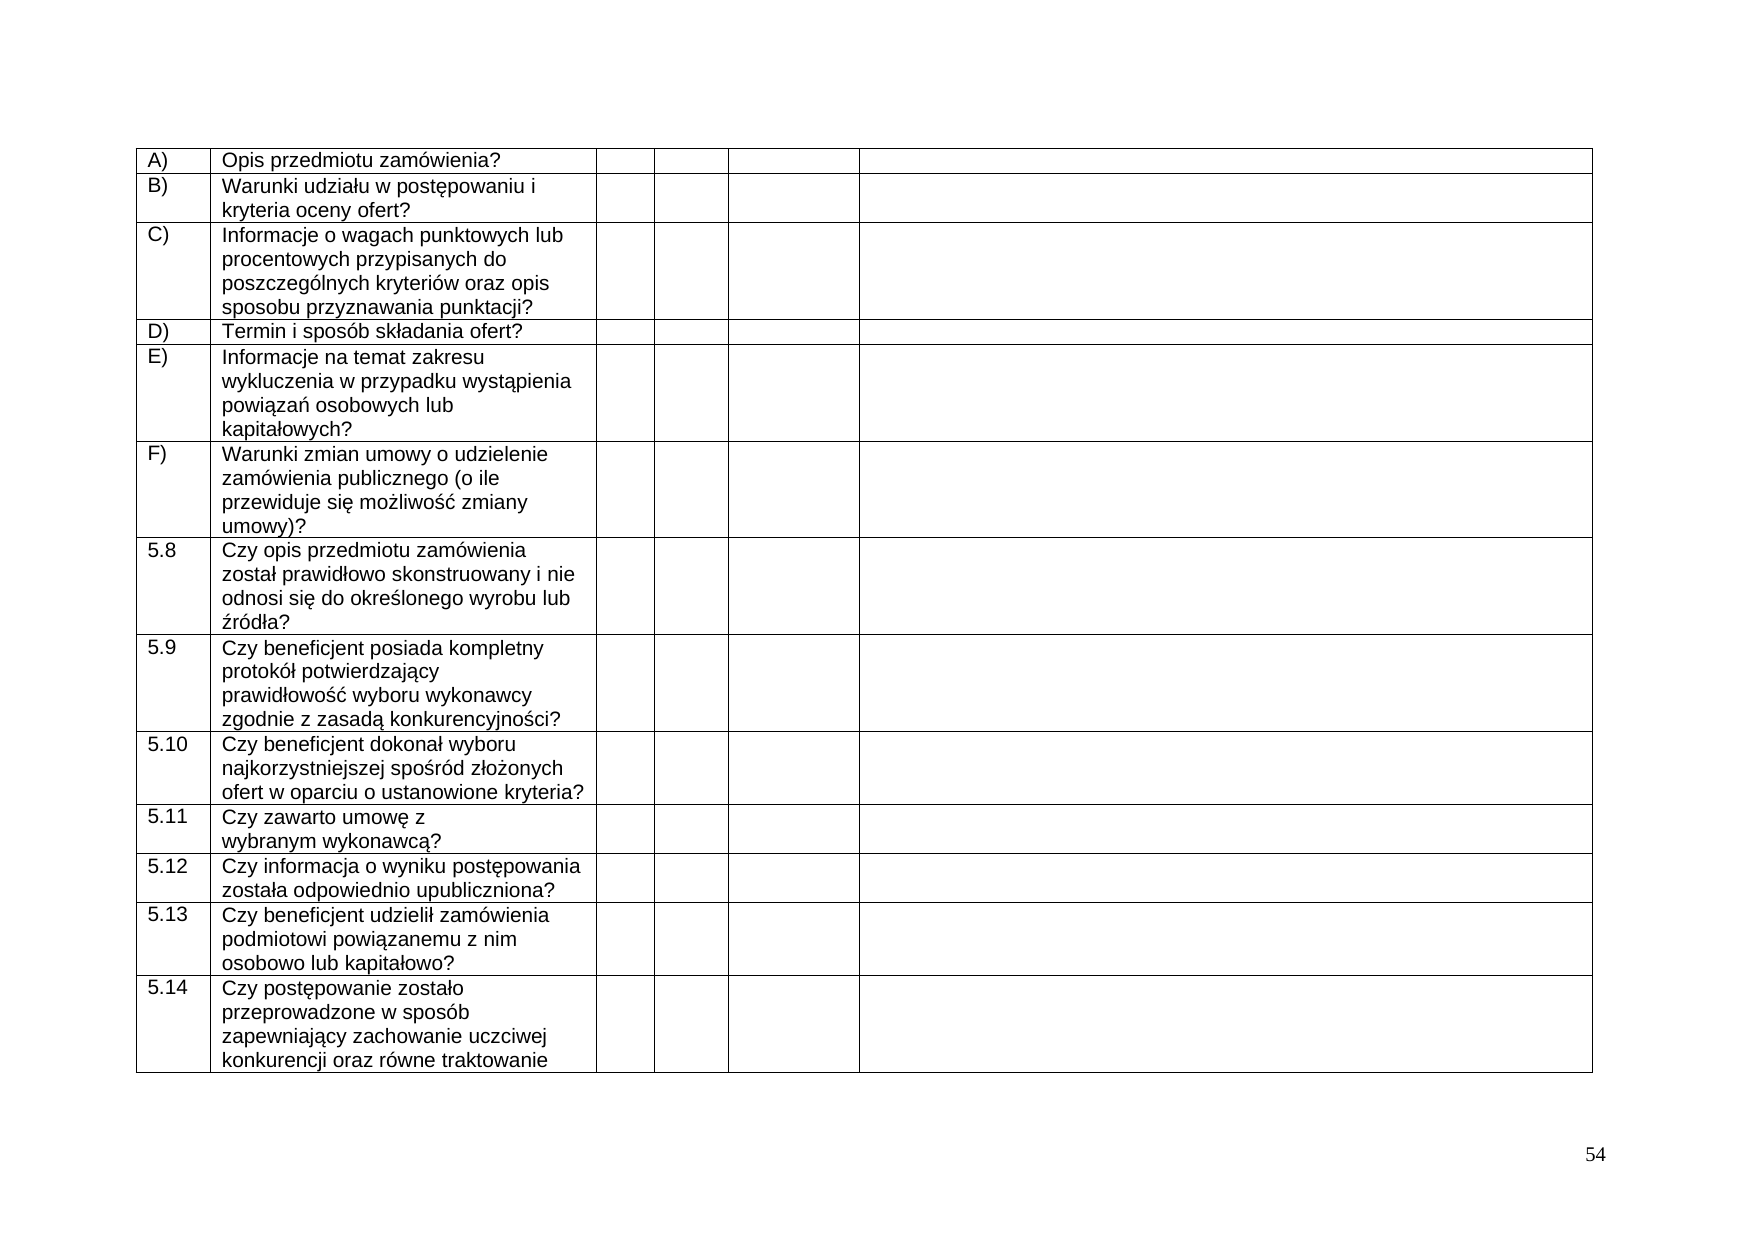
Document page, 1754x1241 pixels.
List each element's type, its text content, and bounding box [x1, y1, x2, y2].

table_cell Termin i sposób składania ofert? [211, 320, 596, 343]
table_cell 5.9 [137, 635, 210, 731]
table_cell [860, 976, 1592, 1072]
table_cell [597, 223, 654, 318]
table_cell [729, 174, 859, 222]
table_cell [655, 345, 728, 441]
table_header Opis przedmiotu zamówienia? [211, 149, 596, 173]
table_cell [655, 805, 728, 853]
table_cell [655, 854, 728, 902]
table_cell [597, 174, 654, 222]
table_cell 5.10 [137, 732, 210, 804]
table_header [597, 149, 654, 173]
table_cell [729, 732, 859, 804]
table_header [655, 149, 728, 173]
table_cell [860, 174, 1592, 222]
table_cell [729, 805, 859, 853]
table_cell Czy postępowanie zostało przeprowadzone w sposób zapewniający zachowanie uczciwej konkurencji oraz równe traktowanie [211, 976, 596, 1072]
table_cell Warunki zmian umowy o udzielenie zamówienia publicznego (o ile przewiduje się możliwość zmiany umowy)? [211, 442, 596, 537]
table_cell E) [137, 345, 210, 441]
table_cell Informacje o wagach punktowych lub procentowych przypisanych do poszczególnych kryteriów oraz opis sposobu przyznawania punktacji? [211, 223, 596, 318]
table_cell [655, 732, 728, 804]
table_cell [655, 903, 728, 975]
table_cell C) [137, 223, 210, 318]
table_cell 5.12 [137, 854, 210, 902]
table_cell [860, 223, 1592, 318]
table_cell [597, 732, 654, 804]
table_cell Czy zawarto umowę z wybranym wykonawcą? [211, 805, 596, 853]
table_header A) [137, 149, 210, 173]
table_header [729, 149, 859, 173]
table_cell [597, 635, 654, 731]
table_cell [860, 345, 1592, 441]
table_cell [860, 805, 1592, 853]
table_cell Czy informacja o wyniku postępowania została odpowiednio upubliczniona? [211, 854, 596, 902]
table_cell [597, 538, 654, 634]
table_cell [860, 442, 1592, 537]
table_cell [655, 320, 728, 343]
table_cell [655, 442, 728, 537]
table_cell 5.13 [137, 903, 210, 975]
table_cell [729, 538, 859, 634]
table_cell [597, 903, 654, 975]
table_cell [860, 538, 1592, 634]
table_cell [729, 442, 859, 537]
table_cell [729, 345, 859, 441]
table_cell [597, 805, 654, 853]
table_cell 5.8 [137, 538, 210, 634]
table_cell [860, 732, 1592, 804]
table_cell Czy opis przedmiotu zamówienia został prawidłowo skonstruowany i nie odnosi się do określonego wyrobu lub źródła? [211, 538, 596, 634]
table_cell [729, 903, 859, 975]
table_cell [597, 976, 654, 1072]
table_cell [860, 635, 1592, 731]
table_cell [860, 903, 1592, 975]
table_cell Warunki udziału w postępowaniu i kryteria oceny ofert? [211, 174, 596, 222]
table_cell Czy beneficjent posiada kompletny protokół potwierdzający prawidłowość wyboru wykonawcy zgodnie z zasadą konkurencyjności? [211, 635, 596, 731]
table_cell [597, 345, 654, 441]
table_cell 5.14 [137, 976, 210, 1072]
table_cell [729, 854, 859, 902]
table_cell [597, 442, 654, 537]
table_cell [729, 635, 859, 731]
table_cell 5.11 [137, 805, 210, 853]
table_cell [860, 854, 1592, 902]
table_cell Czy beneficjent dokonał wyboru najkorzystniejszej spośród złożonych ofert w oparciu o ustanowione kryteria? [211, 732, 596, 804]
table_cell D) [137, 320, 210, 343]
table_cell [597, 320, 654, 343]
table_cell [729, 223, 859, 318]
table_cell F) [137, 442, 210, 537]
table_cell B) [137, 174, 210, 222]
table_cell Informacje na temat zakresu wykluczenia w przypadku wystąpienia powiązań osobowych lub kapitałowych? [211, 345, 596, 441]
table_cell [655, 538, 728, 634]
table_cell [729, 320, 859, 343]
table_cell [729, 976, 859, 1072]
table_cell [597, 854, 654, 902]
table_cell [860, 320, 1592, 343]
table_cell [655, 223, 728, 318]
table_cell [655, 635, 728, 731]
table_cell [655, 976, 728, 1072]
table_header [860, 149, 1592, 173]
table_cell Czy beneficjent udzielił zamówienia podmiotowi powiązanemu z nim osobowo lub kapitałowo? [211, 903, 596, 975]
table_cell [655, 174, 728, 222]
